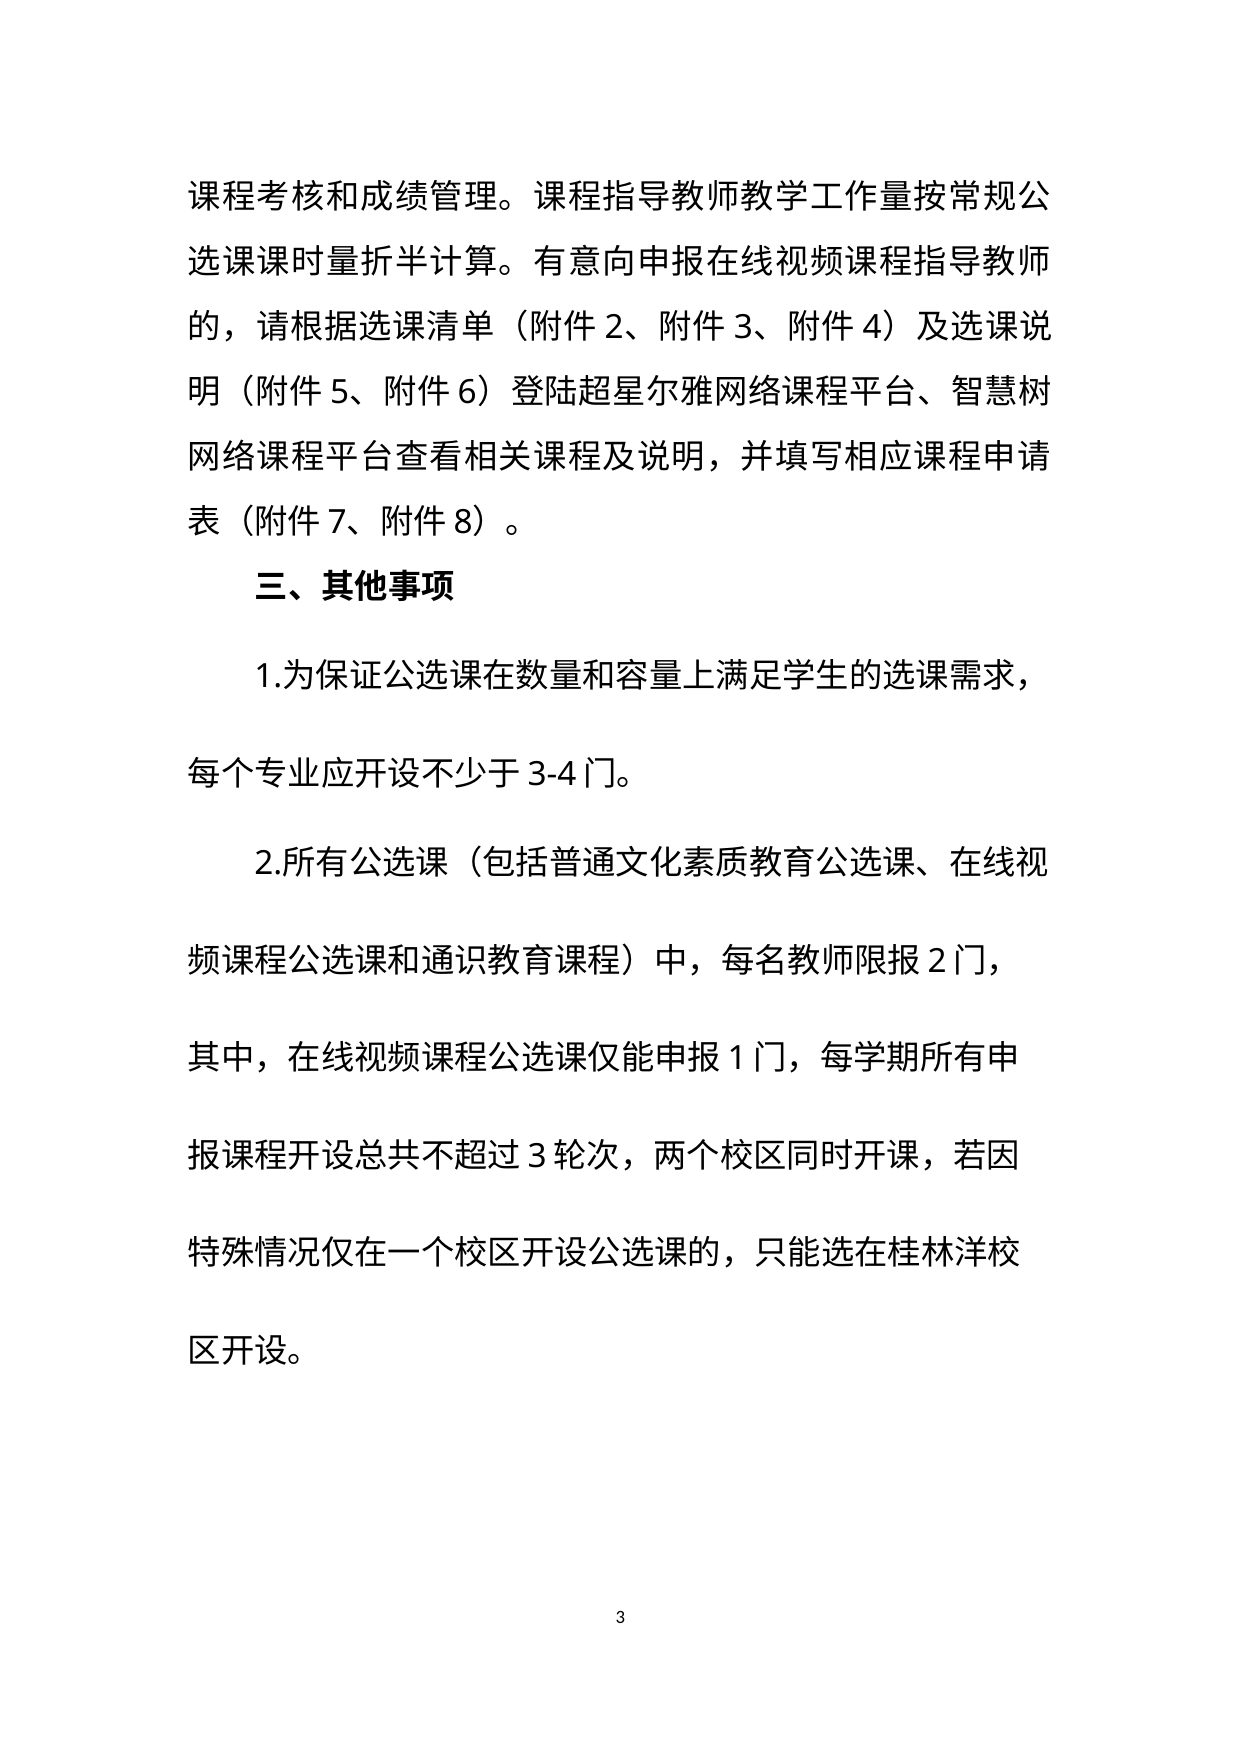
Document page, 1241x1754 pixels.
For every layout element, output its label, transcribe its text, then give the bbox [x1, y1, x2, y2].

text 2.所有公选课（包括普通文化素质教育公选课、在线视频课程公选课和通识教育课程）中，每名教师限报2门，其中，在线视频课程公选课仅能申报1门，每学期所有申报课程开设总共不超过3轮次，两个校区同时开课，若因特殊情况仅在一个校区开设公选课的，只能选在桂林洋校区开设。 [187, 828, 1053, 1380]
text 1.为保证公选课在数量和容量上满足学生的选课需求，每个专业应开设不少于3-4门。 [187, 641, 1053, 803]
text 三、其他事项 [187, 552, 1053, 617]
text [187, 162, 1053, 552]
